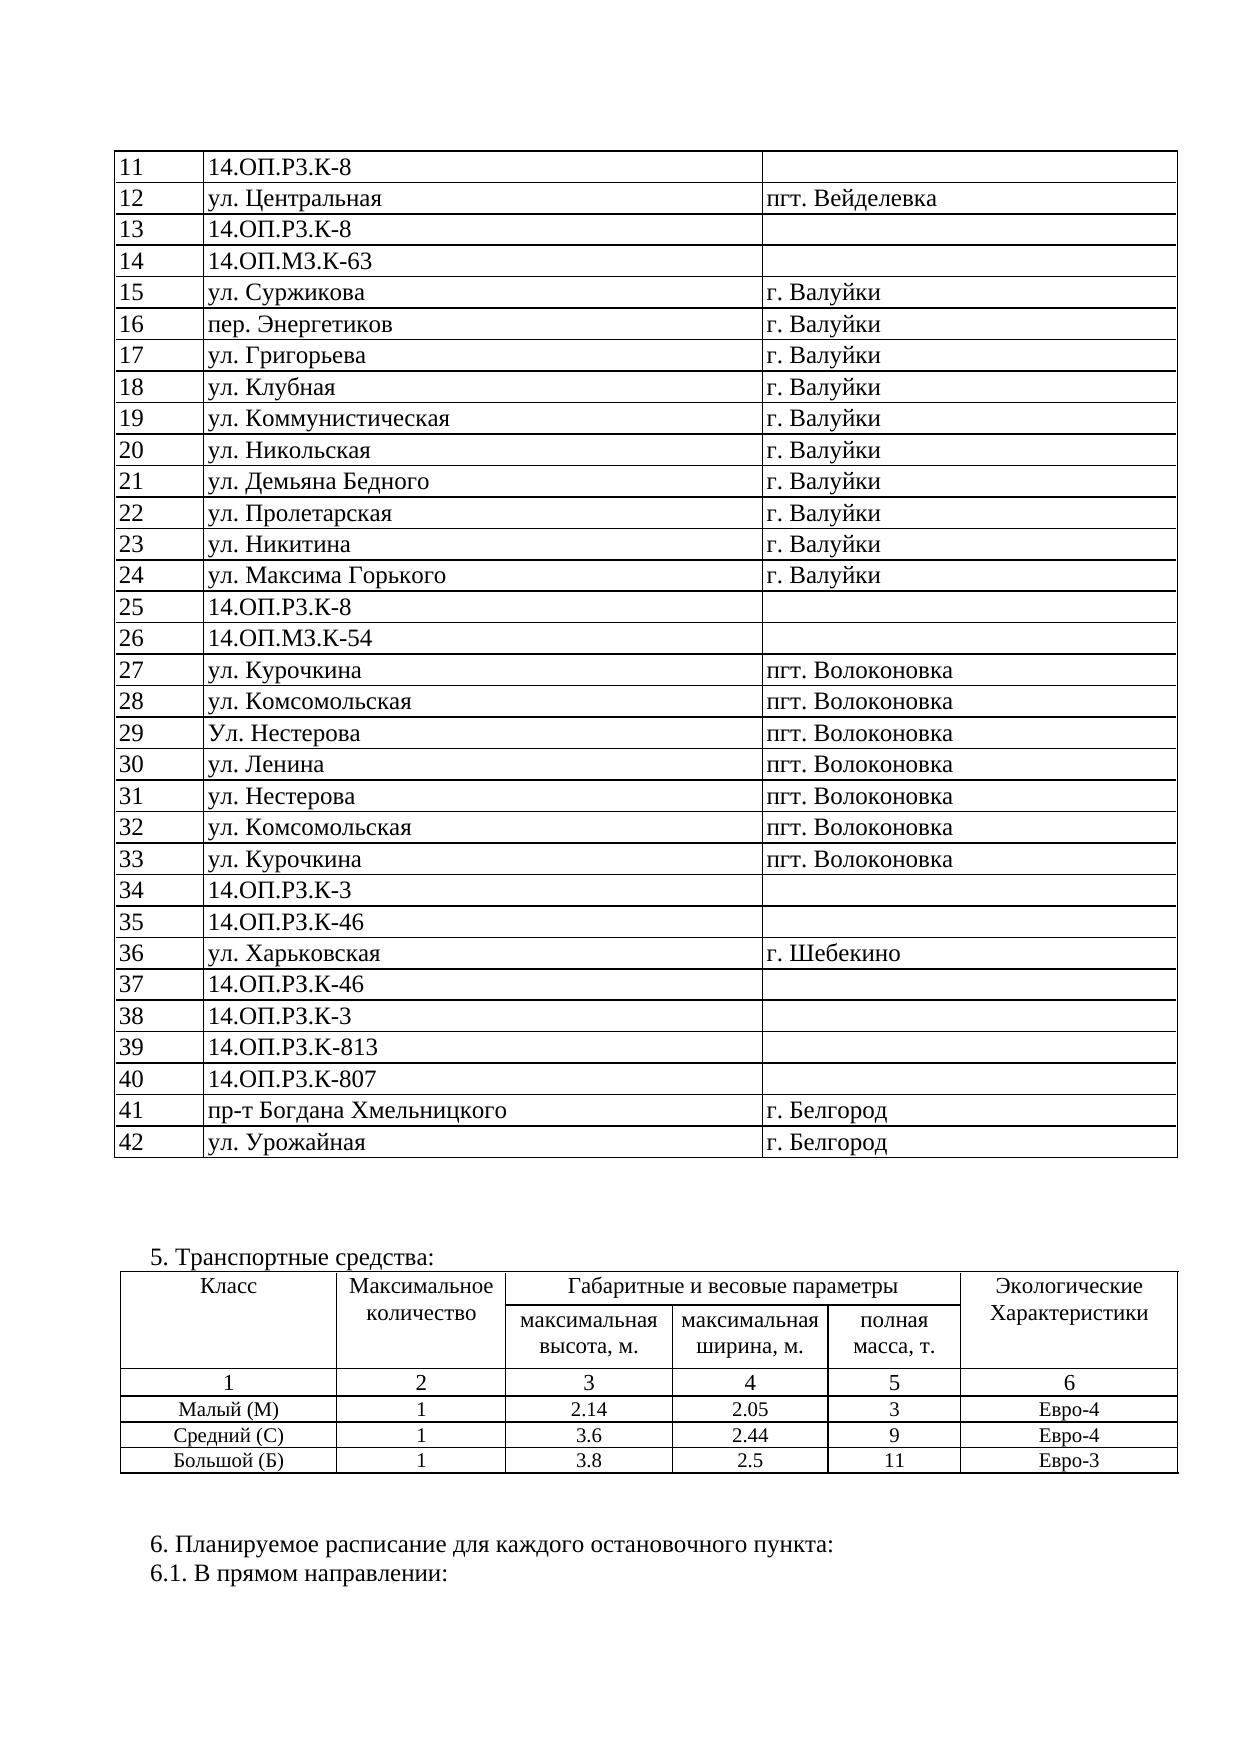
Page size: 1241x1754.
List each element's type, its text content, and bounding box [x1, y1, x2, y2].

table_cell 16 [115, 308, 203, 339]
table_cell г. Шебекино [763, 936, 1177, 968]
table_cell 14.ОП.РЗ.К-3 [204, 875, 762, 905]
table_cell г. Валуйки [763, 496, 1177, 527]
table_cell 14.ОП.Р3.К-8 [204, 215, 762, 244]
table_cell г. Валуйки [763, 276, 1177, 307]
table_cell пгт. Волоконовка [763, 685, 1177, 716]
table_cell пер. Энергетиков [204, 309, 762, 339]
table_cell 2.14 [506, 1397, 672, 1421]
table_cell Евро-3 [961, 1448, 1177, 1472]
table_cell 1 [337, 1423, 505, 1447]
table_cell 14.ОП.Р3.К-8 [204, 592, 762, 622]
table_cell 27 [115, 654, 203, 685]
table_cell 25 [115, 591, 203, 622]
table_cell Малый (М) [121, 1397, 336, 1421]
table_cell Евро-4 [961, 1423, 1177, 1447]
table_cell [763, 213, 1177, 244]
table_cell 33 [115, 843, 203, 873]
table_cell [763, 244, 1177, 276]
table_cell г. Валуйки [763, 528, 1177, 559]
table_cell ул. Центральная [204, 183, 762, 213]
table_cell пр-т Богдана Хмельницкого [204, 1095, 762, 1125]
table_cell 32 [115, 812, 203, 842]
table_cell 2.05 [673, 1397, 827, 1421]
table_cell пгт. Волоконовка [763, 653, 1177, 685]
table_cell 2.5 [673, 1448, 827, 1472]
table_cell [763, 968, 1177, 999]
table_cell ул. Демьяна Бедного [204, 466, 762, 496]
table_cell 4 [673, 1369, 827, 1395]
table_cell 2.44 [673, 1423, 827, 1447]
table_cell 17 [115, 340, 203, 370]
table_cell 3.8 [506, 1448, 672, 1472]
table_cell 19 [115, 403, 203, 433]
table_cell 3.6 [506, 1423, 672, 1447]
table_cell 28 [115, 686, 203, 716]
table_cell г. Валуйки [763, 370, 1177, 402]
table_cell максимальная ширина, м. [673, 1306, 827, 1367]
table_cell [763, 999, 1177, 1031]
text 6. Планируемое расписание для каждого остановочного пункта: [150, 1529, 1090, 1558]
table_cell 15 [115, 277, 203, 307]
table_cell Ул. Нестерова [204, 718, 762, 748]
table_header Класс [121, 1272, 336, 1367]
table_cell 14.ОП.МЗ.К-54 [204, 623, 762, 653]
table_cell 21 [115, 466, 203, 496]
table_cell 24 [115, 560, 203, 590]
table_cell 14 [115, 245, 203, 276]
table_cell 41 [115, 1095, 203, 1125]
table_cell 2 [337, 1369, 505, 1395]
table_cell г. Валуйки [763, 559, 1177, 590]
table_cell г. Валуйки [763, 433, 1177, 464]
table_cell 1 [121, 1369, 336, 1395]
table_cell 23 [115, 529, 203, 559]
table_cell 14.ОП.РЗ.К-46 [204, 970, 762, 999]
table_cell 34 [115, 875, 203, 905]
table_cell 1 [337, 1448, 505, 1472]
table_cell ул. Суржикова [204, 277, 762, 307]
table_cell [763, 1031, 1177, 1062]
table_cell пгт. Волоконовка [763, 811, 1177, 842]
table_cell 31 [115, 780, 203, 811]
table_header Габаритные и весовые параметры [506, 1272, 960, 1304]
table_cell 39 [115, 1032, 203, 1062]
table_cell Евро-4 [961, 1397, 1177, 1421]
table_cell ул. Григорьева [204, 340, 762, 370]
table_cell ул. Пролетарская [204, 498, 762, 527]
table_cell пгт. Вейделевка [763, 181, 1177, 213]
table_cell 14.ОП.РЗ.K-813 [204, 1032, 762, 1062]
table_cell 14.ОП.РЗ.К-46 [204, 907, 762, 936]
table_cell 14.ОП.Р3.К-807 [204, 1064, 762, 1094]
table_cell ул. Никитина [204, 529, 762, 559]
table_cell 14.ОП.РЗ.К-3 [204, 1001, 762, 1031]
table_cell ул. Коммунистическая [204, 403, 762, 433]
table_cell [763, 1062, 1177, 1094]
table_cell 30 [115, 749, 203, 779]
table_cell 1 [337, 1397, 505, 1421]
table_cell ул. Курочкина [204, 655, 762, 685]
table_cell г. Валуйки [763, 307, 1177, 339]
table_cell пгт. Волоконовка [763, 716, 1177, 748]
table_cell 14.ОП.Р3.К-8 [204, 152, 762, 181]
table_cell 5 [829, 1369, 960, 1395]
table_cell пгт. Волоконовка [763, 779, 1177, 811]
table_cell ул. Клубная [204, 372, 762, 402]
table_cell пгт. Волоконовка [763, 842, 1177, 873]
table_cell [763, 874, 1177, 905]
table_cell ул. Никольская [204, 435, 762, 464]
table_cell ул. Комсомольская [204, 686, 762, 716]
table_cell ул. Ленина [204, 749, 762, 779]
table_cell [763, 152, 1177, 181]
table_cell 18 [115, 371, 203, 402]
table_cell г. Валуйки [763, 465, 1177, 496]
table_cell ул. Харьковская [204, 938, 762, 968]
table_cell 12 [115, 183, 203, 213]
table_cell [763, 590, 1177, 622]
table_cell Большой (Б) [121, 1448, 336, 1472]
table_cell 42 [115, 1126, 203, 1157]
table_cell 11 [115, 152, 203, 181]
table_cell 38 [115, 1000, 203, 1031]
table_cell ул. Нестерова [204, 781, 762, 811]
table_cell 13 [115, 214, 203, 244]
table_cell ул. Курочкина [204, 844, 762, 873]
table_cell 29 [115, 717, 203, 748]
table_cell ул. Комсомольская [204, 812, 762, 842]
table_cell 3 [506, 1369, 672, 1395]
table_header Максимальное количество [337, 1272, 505, 1367]
table_cell [763, 622, 1177, 653]
table_cell 40 [115, 1063, 203, 1094]
table_cell полная масса, т. [829, 1306, 960, 1367]
table_header Экологические Характеристики [961, 1272, 1177, 1367]
table_cell г. Белгород [763, 1094, 1177, 1125]
table_cell [763, 905, 1177, 936]
table_cell ул. Урожайная [204, 1127, 762, 1157]
table_cell 35 [115, 906, 203, 936]
table_cell г. Валуйки [763, 339, 1177, 370]
table_cell пгт. Волоконовка [763, 748, 1177, 779]
table_cell г. Валуйки [763, 402, 1177, 433]
table_cell максимальная высота, м. [506, 1306, 672, 1367]
table_cell 6 [961, 1369, 1177, 1395]
text 6.1. В прямом направлении: [150, 1558, 1090, 1586]
table_cell 14.ОП.МЗ.К-63 [204, 246, 762, 276]
table_cell 26 [115, 623, 203, 653]
table_cell 22 [115, 497, 203, 527]
table_cell г. Белгород [763, 1125, 1177, 1157]
text 5. Транспортные средства: [150, 1242, 1090, 1271]
table_cell Средний (С) [121, 1423, 336, 1447]
table_cell 9 [829, 1423, 960, 1447]
table_cell 36 [115, 938, 203, 968]
table_cell 11 [829, 1448, 960, 1472]
table_cell 20 [115, 434, 203, 464]
table_cell 37 [115, 969, 203, 999]
table_cell 3 [829, 1397, 960, 1421]
table_cell ул. Максима Горького [204, 561, 762, 590]
